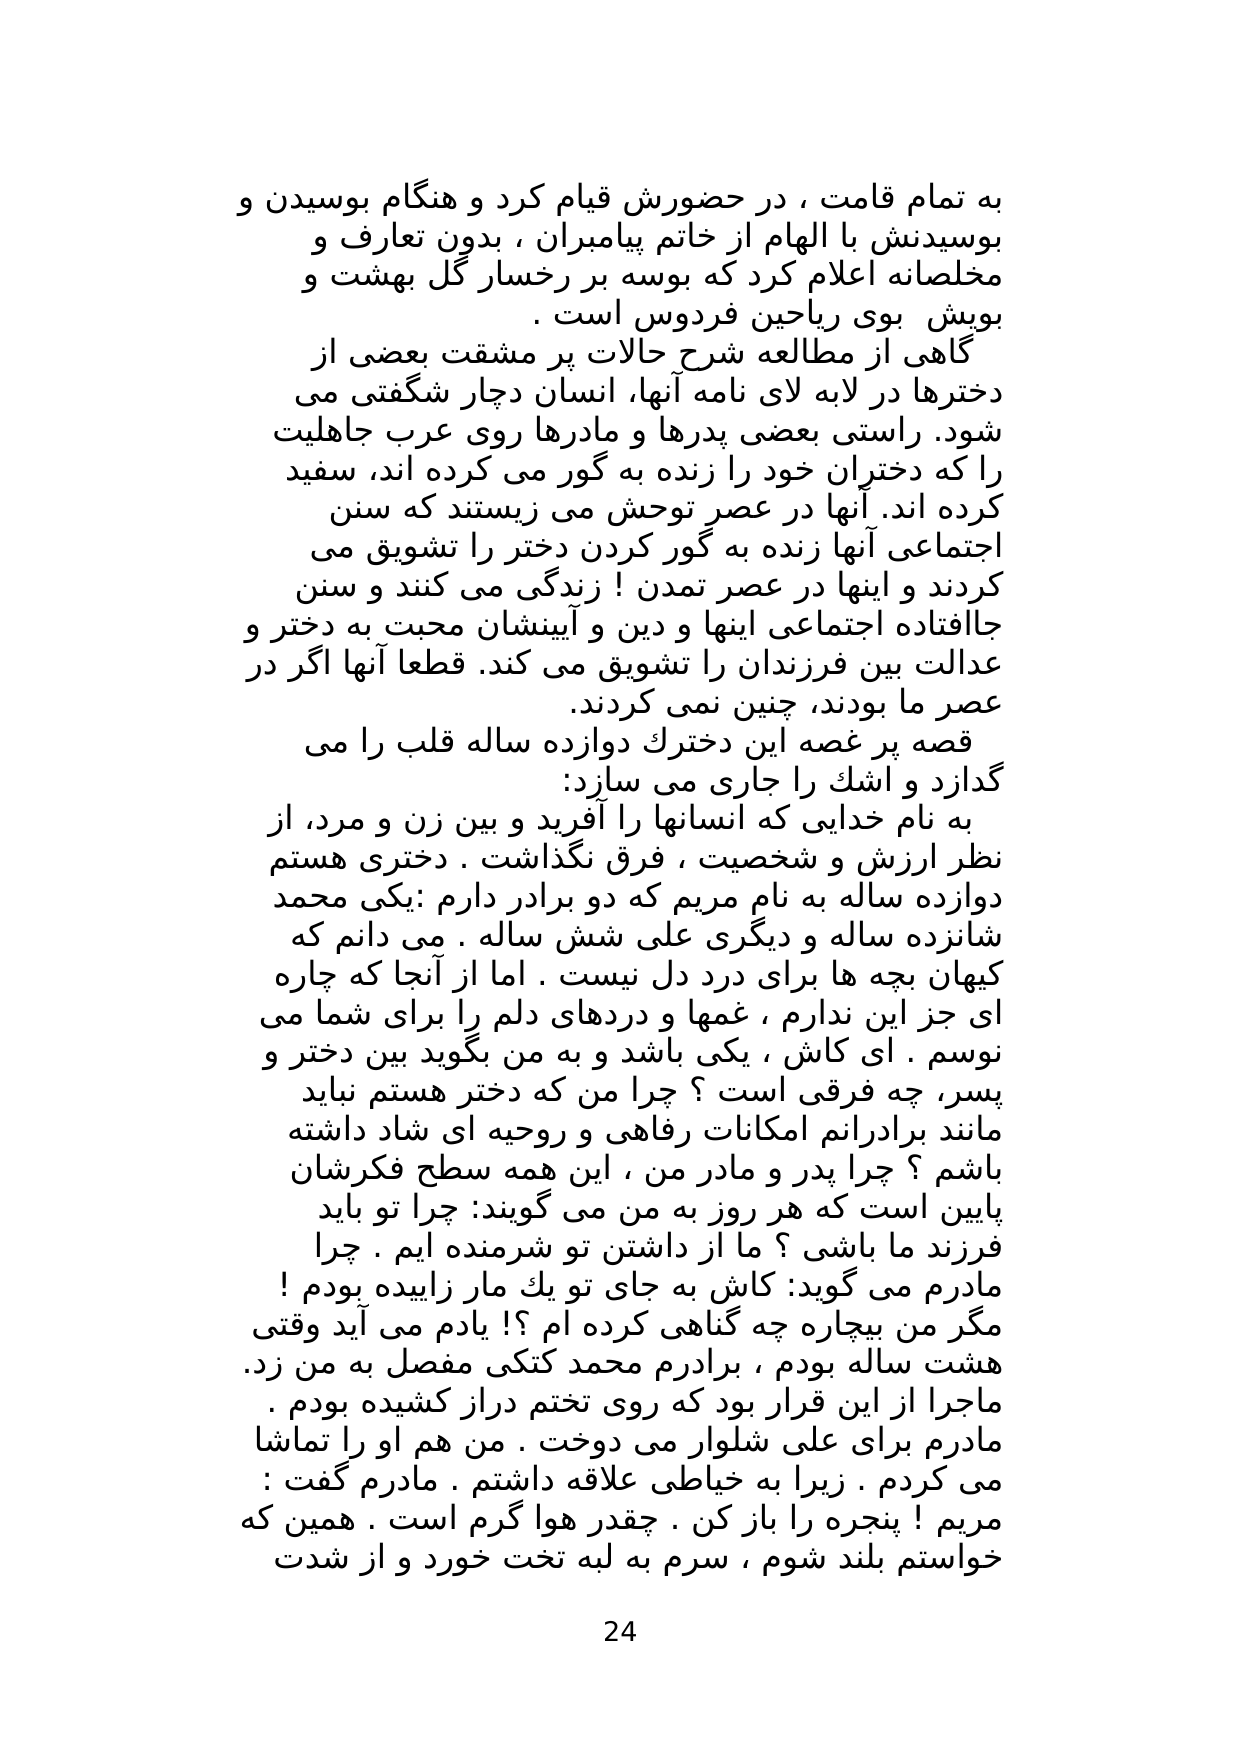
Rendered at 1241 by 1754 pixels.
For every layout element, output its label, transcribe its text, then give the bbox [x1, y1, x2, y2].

text قصه پر غصه اين دخترك دوازده ساله قلب را مى گدازد و اشك را جارى مى سازد: [236, 721, 1004, 799]
text گاهى از مطالعه شرح حالات پر مشقت بعضى از دخترها در لابه لاى نامه آنها، انسان دچار شگفتى مى شود. راستى بعضى پدرها و مادرها روى عرب جاهليت را كه دختران خود را زنده به گور مى كرده اند، سفيد كرده اند. آنها در عصر توحش مى زيستند كه سنن اجتماعى آنها زنده به گور كردن دختر را تشويق مى كردند و اينها در عصر تمدن ! زندگى مى كنند و سنن جاافتاده اجتماعى اينها و دين و آيينشان محبت به دختر و عدالت بين فرزندان را تشويق مى كند. قطعا آنها اگر در عصر ما بودند، چنين نمى كردند. [236, 333, 1004, 721]
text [236, 177, 1004, 333]
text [236, 799, 1004, 1576]
